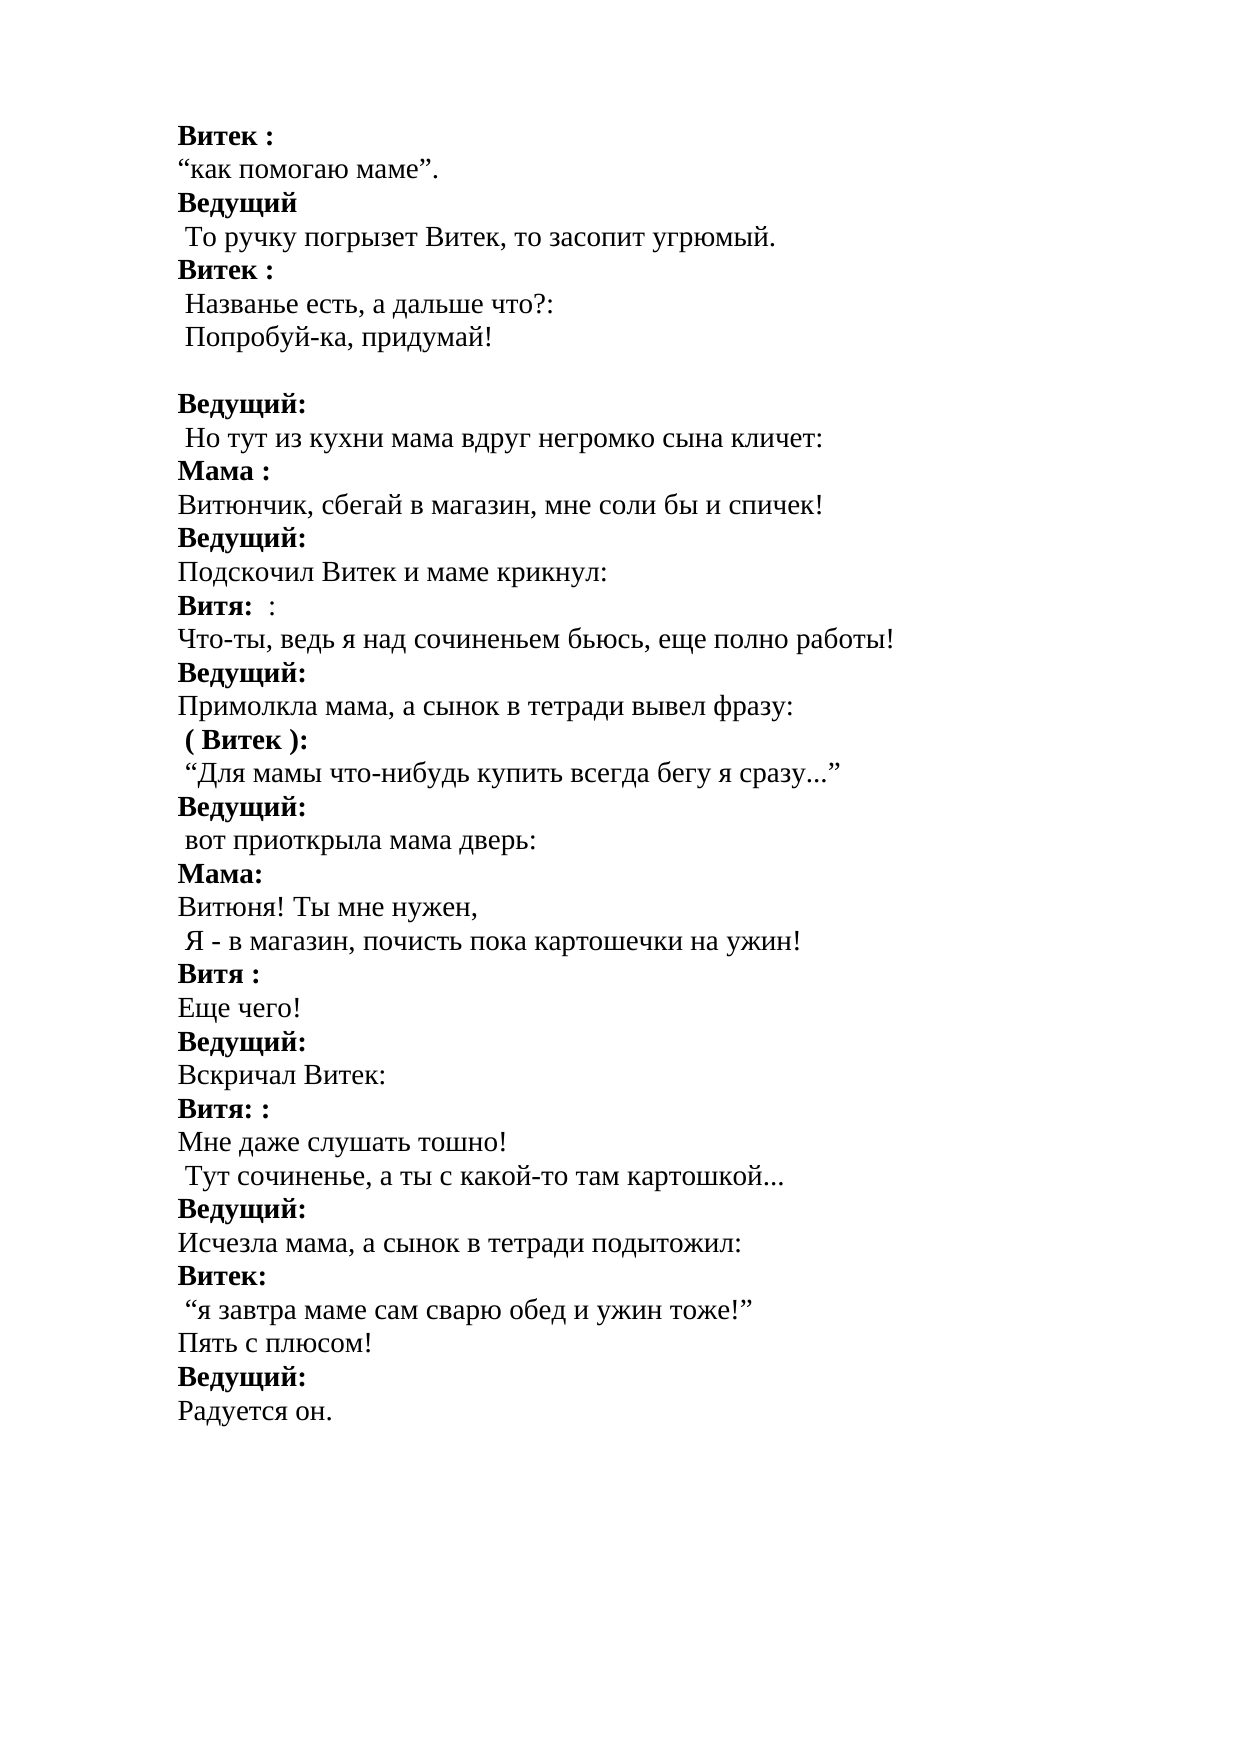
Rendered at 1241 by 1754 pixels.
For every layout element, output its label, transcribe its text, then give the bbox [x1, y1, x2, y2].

text Витя : [177, 957, 1152, 990]
text Мама: [177, 856, 1152, 889]
text Попробуй-ка, придумай! [177, 319, 1152, 353]
text Что-ты, ведь я над сочиненьем бьюсь, еще полно работы! [177, 621, 1152, 655]
text Ведущий: [177, 521, 1152, 554]
text “как помогаю маме”. [177, 152, 1152, 185]
text Названье есть, а дальше что?: [177, 286, 1152, 319]
text Ведущий: [177, 1024, 1152, 1057]
text “Для мамы что-нибудь купить всегда бегу я сразу...” [177, 755, 1152, 789]
text Пять с плюсом! [177, 1326, 1152, 1359]
text Я - в магазин, почисть пока картошечки на ужин! [177, 923, 1152, 957]
text Витюнчик, сбегай в магазин, мне соли бы и спичек! [177, 487, 1152, 521]
text Тут сочиненье, а ты с какой-то там картошкой... [177, 1158, 1152, 1191]
text Еще чего! [177, 990, 1152, 1024]
text вот приоткрыла мама дверь: [177, 822, 1152, 856]
text Витя: : [177, 1091, 1152, 1124]
text Вскричал Витек: [177, 1057, 1152, 1091]
text Ведущий: [177, 655, 1152, 688]
text Ведущий [177, 185, 1152, 219]
text Ведущий: [177, 789, 1152, 822]
text Витек: [177, 1258, 1152, 1292]
text ( Витек ): [177, 722, 1152, 755]
text “я завтра маме сам сварю обед и ужин тоже!” [177, 1292, 1152, 1326]
text Ведущий: [177, 1191, 1152, 1225]
text Радуется он. [177, 1393, 1152, 1426]
text Примолкла мама, а сынок в тетради вывел фразу: [177, 688, 1152, 722]
text Ведущий: [177, 1359, 1152, 1393]
text То ручку погрызет Витек, то засопит угрюмый. [177, 219, 1152, 252]
text Ведущий: [177, 386, 1152, 420]
text Витя: : [177, 588, 1152, 621]
text Витюня! Ты мне нужен, [177, 889, 1152, 923]
text Мама : [177, 453, 1152, 487]
text Мне даже слушать тошно! [177, 1124, 1152, 1158]
text Витек : [177, 252, 1152, 286]
text Исчезла мама, а сынок в тетради подытожил: [177, 1225, 1152, 1258]
text Но тут из кухни мама вдруг негромко сына кличет: [177, 420, 1152, 453]
text Витек : [177, 118, 1152, 152]
text Подскочил Витек и маме крикнул: [177, 554, 1152, 588]
